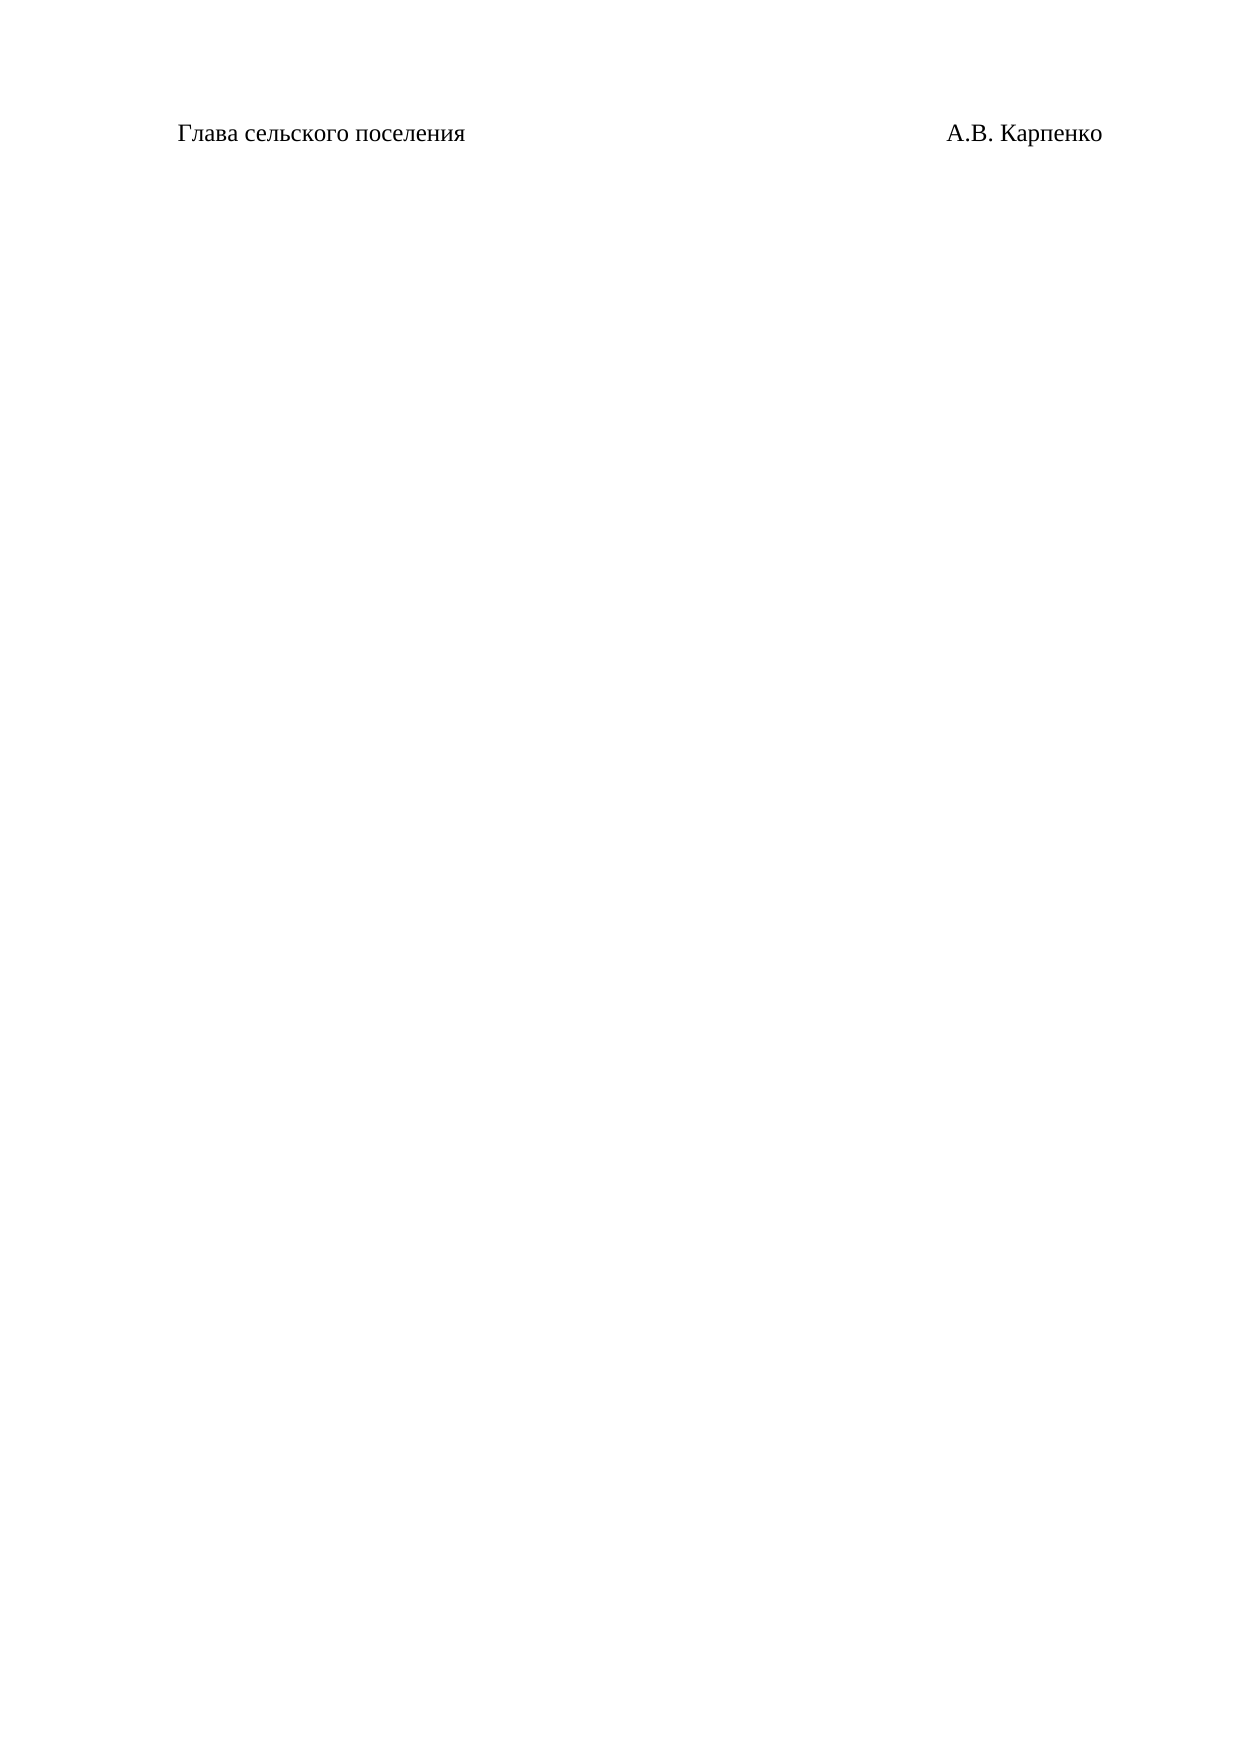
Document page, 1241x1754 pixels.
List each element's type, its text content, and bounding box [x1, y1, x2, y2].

text Глава сельского поселения А.В. Карпенко [177, 118, 1152, 147]
